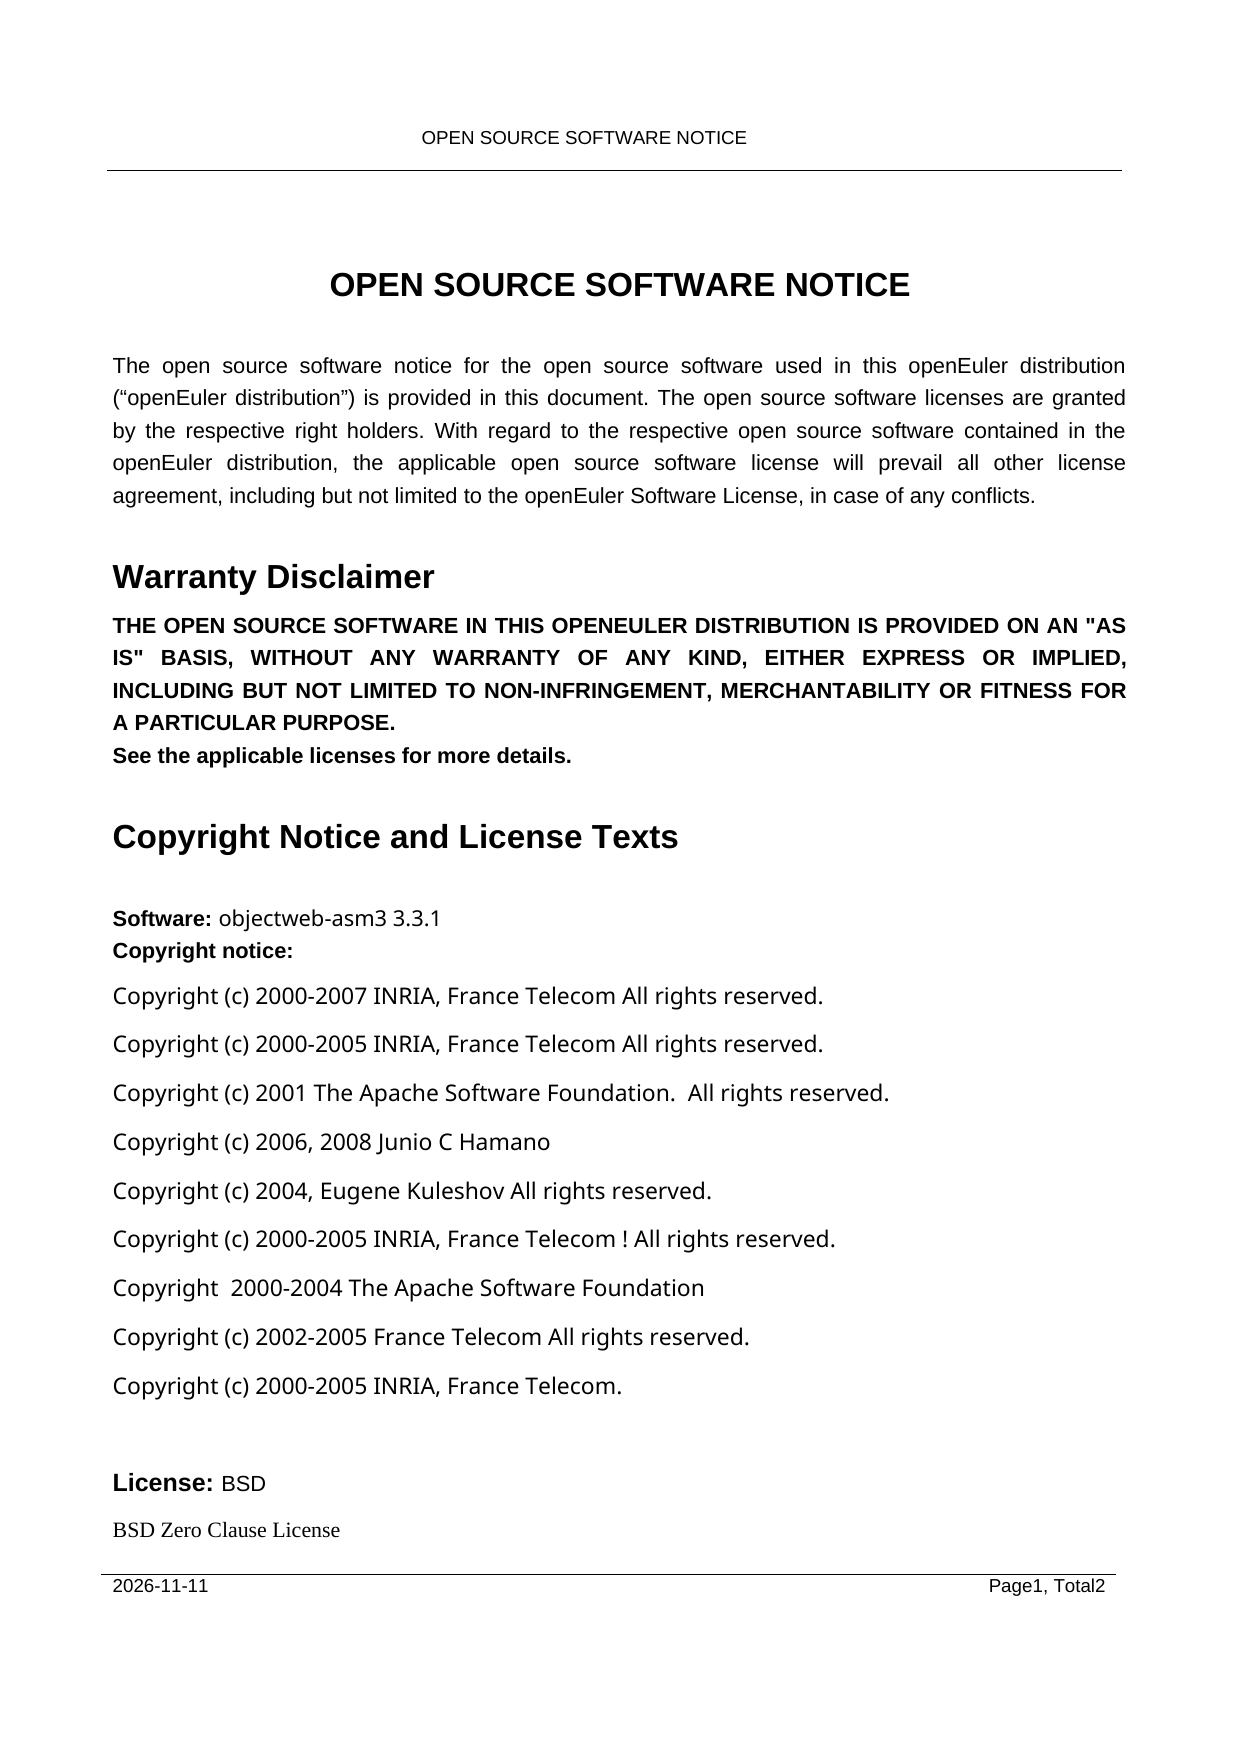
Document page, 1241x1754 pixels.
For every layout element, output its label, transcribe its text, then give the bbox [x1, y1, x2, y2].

text OPEN SOURCE SOFTWARE NOTICE [112, 251, 1128, 316]
text THE OPEN SOURCE SOFTWARE IN THIS OPENEULER DISTRIBUTION IS PROVIDED ON AN "AS IS" BASIS, WITHOUT ANY WARRANTY OF ANY KIND, EITHER EXPRESS OR IMPLIED, INCLUDING BUT NOT LIMITED TO NON-INFRINGEMENT, MERCHANTABILITY OR FITNESS FOR A PARTICULAR PURPOSE. See the applicable licenses for more details. [112, 609, 1128, 771]
text License: BSD [112, 1467, 1128, 1499]
text Copyright (c) 2000-2007 INRIA, France Telecom All rights reserved. Copyright (c) 2000-2005 INRIA, France Telecom All rights reserved. Copyright (c) 2001 The Apache Software Foundation. All rights reserved. Copyright (c) 2006, 2008 Junio C Hamano Copyright (c) 2004, Eugene Kuleshov All rights reserved. Copyright (c) 2000-2005 INRIA, France Telecom ! All rights reserved. Copyright 2000-2004 The Apache Software Foundation Copyright (c) 2002-2005 France Telecom All rights reserved. Copyright (c) 2000-2005 INRIA, France Telecom. [112, 979, 1128, 1450]
text Copyright notice: [112, 934, 1128, 966]
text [112, 1513, 1128, 1546]
text Copyright Notice and License Texts [112, 804, 1128, 869]
text Software: objectweb-asm3 3.3.1 [112, 901, 1128, 934]
text The open source software notice for the open source software used in this openEuler distribution (“openEuler distribution”) is provided in this document. The open source software licenses are granted by the respective right holders. With regard to the respective open source software contained in the openEuler distribution, the applicable open source software license will prevail all other license agreement, including but not limited to the openEuler Software License, in case of any conflicts. [112, 349, 1128, 511]
text Warranty Disclaimer [112, 544, 1128, 609]
